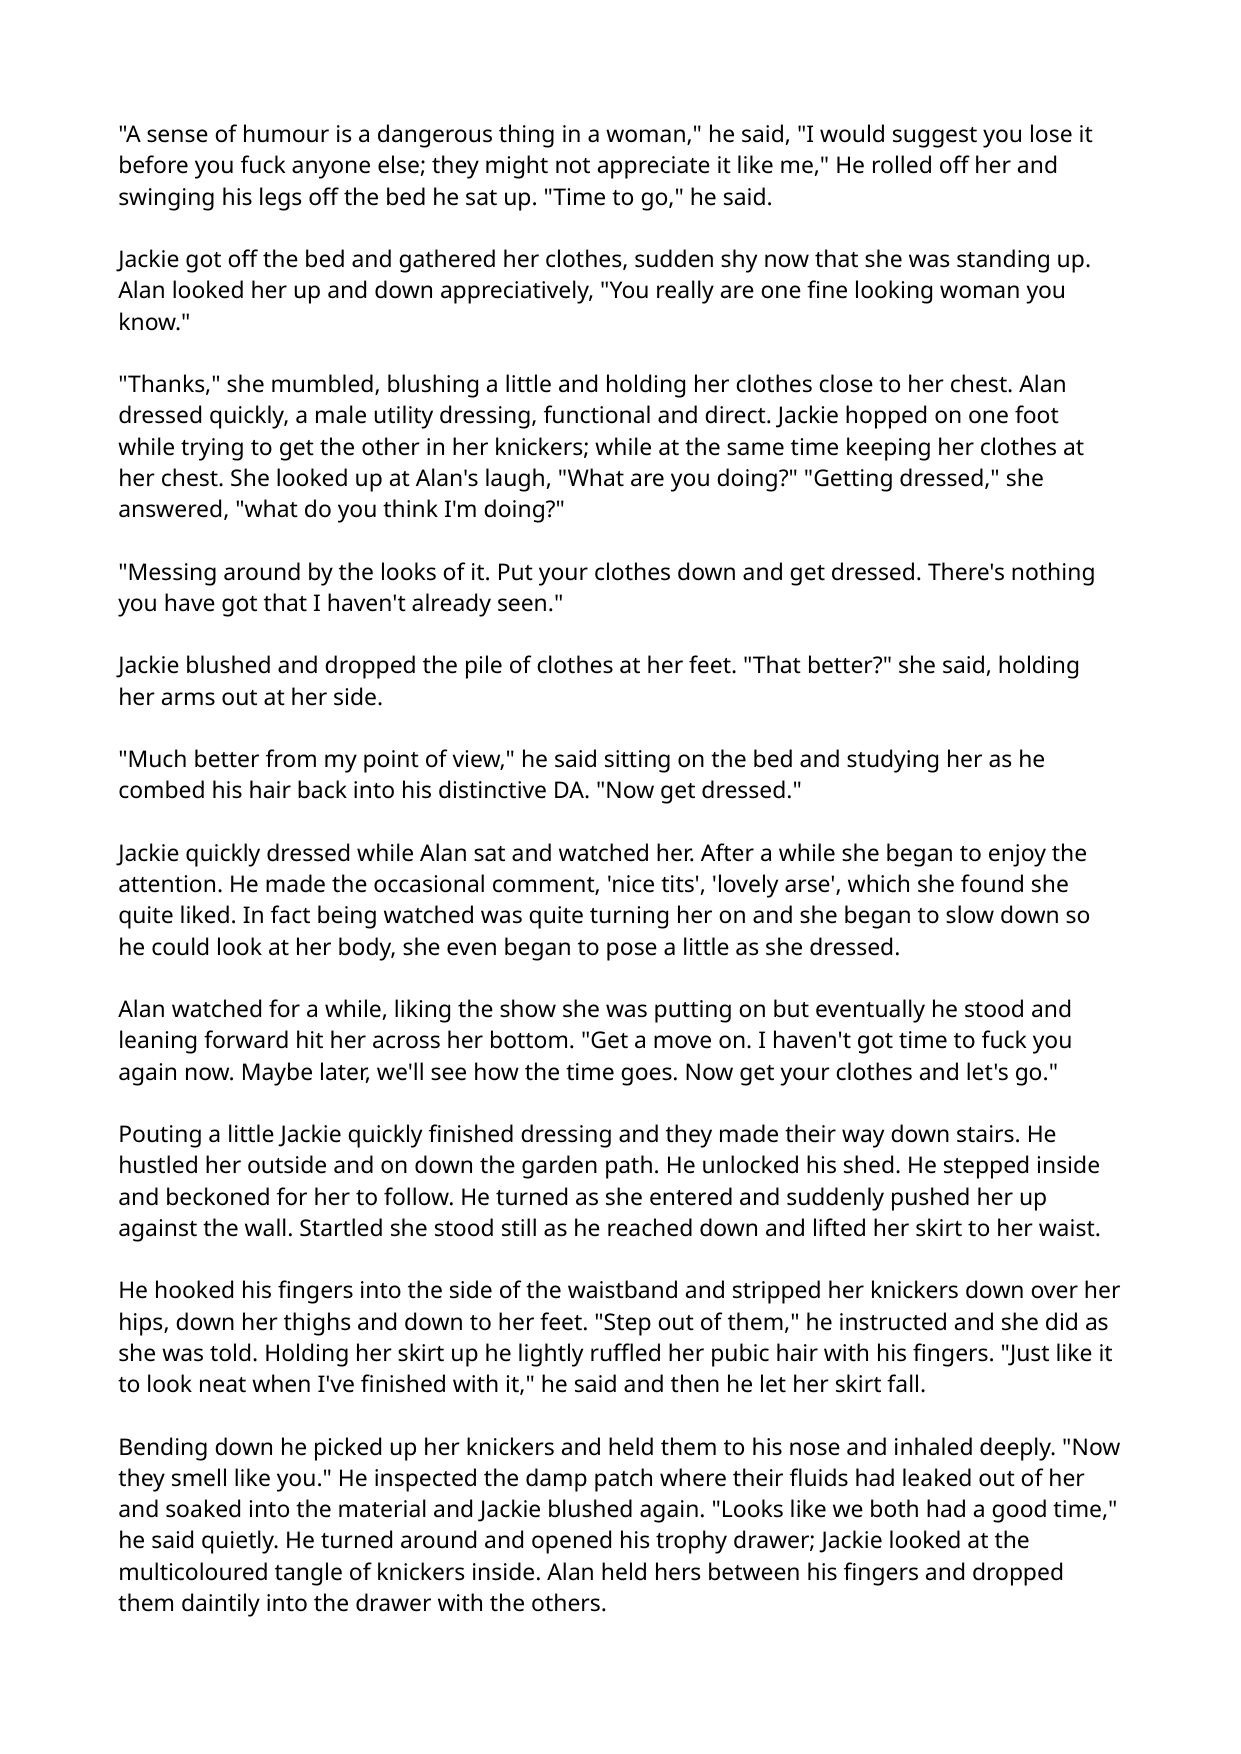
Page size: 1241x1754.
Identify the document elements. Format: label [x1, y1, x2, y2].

text [118, 118, 1122, 1618]
